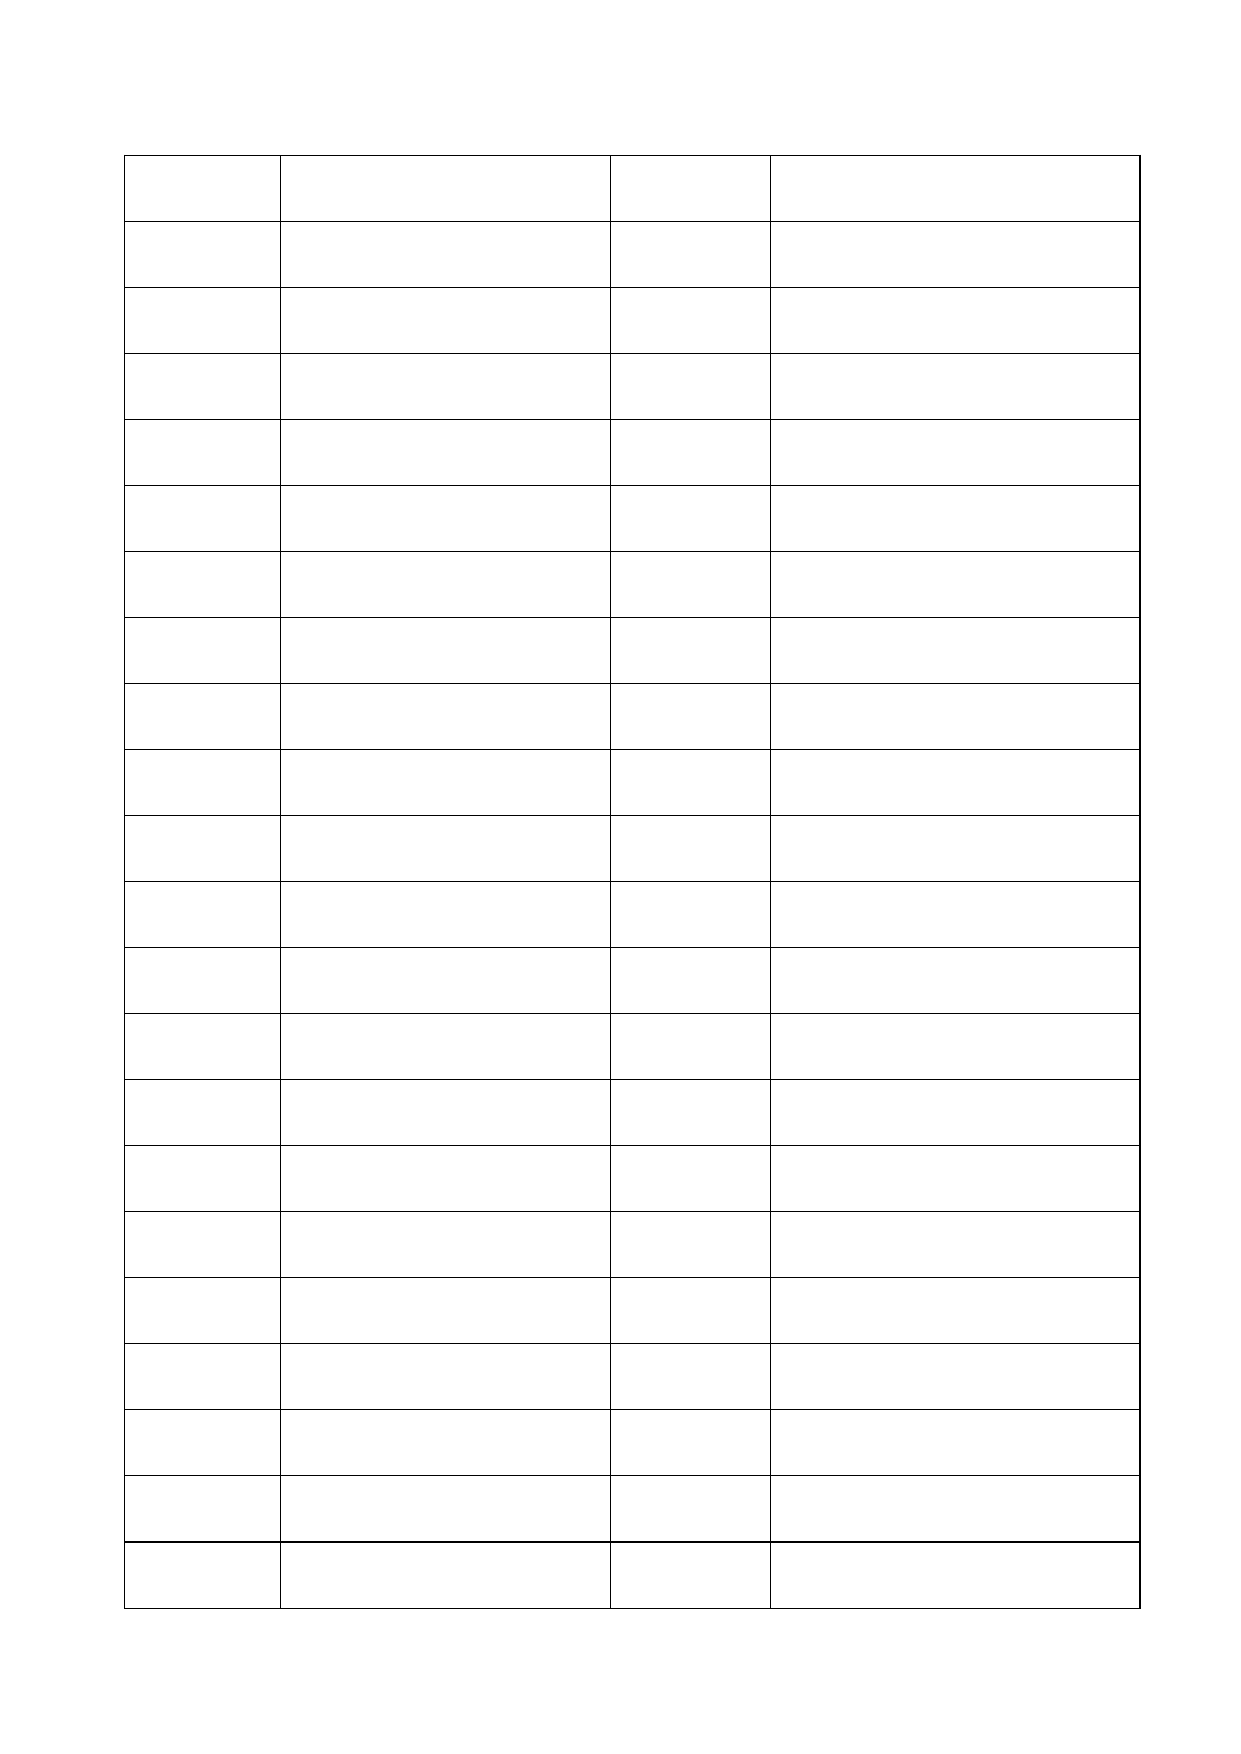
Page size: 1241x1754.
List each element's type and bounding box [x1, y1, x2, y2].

table_cell [611, 750, 770, 815]
table_cell [771, 486, 1139, 551]
table_cell [125, 684, 280, 749]
table_cell [281, 1080, 610, 1145]
table_cell [281, 552, 610, 617]
table_cell [281, 816, 610, 881]
table_cell [611, 354, 770, 419]
table_cell [125, 354, 280, 419]
table_cell [771, 1344, 1139, 1409]
table_cell [771, 1212, 1139, 1277]
table_cell [771, 1146, 1139, 1211]
table_cell [281, 684, 610, 749]
table_cell [125, 1344, 280, 1409]
table_cell [125, 1212, 280, 1277]
table_cell [771, 156, 1139, 221]
table_cell [611, 816, 770, 881]
table_cell [771, 1080, 1139, 1145]
table_cell [611, 222, 770, 287]
table_cell [771, 1410, 1139, 1475]
table_cell [281, 1146, 610, 1211]
table_cell [281, 1212, 610, 1277]
table_cell [611, 1014, 770, 1079]
table_cell [281, 420, 610, 485]
table_cell [771, 1476, 1139, 1541]
table_cell [611, 420, 770, 485]
table_cell [611, 1146, 770, 1211]
table_cell [125, 222, 280, 287]
table_cell [771, 354, 1139, 419]
table_cell [281, 1278, 610, 1343]
table_cell [125, 1410, 280, 1475]
table_cell [125, 486, 280, 551]
table_cell [611, 1080, 770, 1145]
table_cell [771, 288, 1139, 353]
table_cell [771, 684, 1139, 749]
table_cell [125, 420, 280, 485]
table_cell [611, 156, 770, 221]
table_cell [771, 1014, 1139, 1079]
table_cell [771, 618, 1139, 683]
table_cell [771, 1543, 1139, 1607]
table_cell [771, 948, 1139, 1013]
table_cell [611, 1278, 770, 1343]
table_cell [771, 420, 1139, 485]
table_cell [125, 618, 280, 683]
table_cell [125, 156, 280, 221]
table_cell [771, 816, 1139, 881]
table_cell [281, 882, 610, 947]
table_cell [281, 1344, 610, 1409]
table_cell [281, 156, 610, 221]
table_cell [611, 1344, 770, 1409]
table_cell [771, 222, 1139, 287]
table_cell [125, 948, 280, 1013]
table_cell [611, 486, 770, 551]
table_cell [611, 684, 770, 749]
table_cell [281, 1410, 610, 1475]
table_cell [611, 288, 770, 353]
table_cell [125, 1014, 280, 1079]
table_cell [281, 1476, 610, 1541]
table_cell [125, 750, 280, 815]
table_cell [771, 552, 1139, 617]
table_cell [771, 1278, 1139, 1343]
table_cell [281, 1543, 610, 1607]
table_cell [125, 1146, 280, 1211]
table_cell [611, 882, 770, 947]
table_cell [125, 552, 280, 617]
table_cell [611, 1212, 770, 1277]
table_cell [125, 1543, 280, 1607]
table_cell [611, 1410, 770, 1475]
table_cell [281, 486, 610, 551]
table_cell [771, 750, 1139, 815]
table_cell [281, 618, 610, 683]
table_cell [611, 1476, 770, 1541]
table_cell [281, 750, 610, 815]
table_cell [281, 1014, 610, 1079]
table_cell [611, 948, 770, 1013]
table_cell [125, 1476, 280, 1541]
table_cell [611, 1543, 770, 1607]
table_cell [611, 618, 770, 683]
table_cell [125, 1278, 280, 1343]
table_cell [281, 288, 610, 353]
table_cell [771, 882, 1139, 947]
table_cell [125, 1080, 280, 1145]
table_cell [281, 948, 610, 1013]
table_cell [281, 222, 610, 287]
table_cell [611, 552, 770, 617]
table_cell [125, 288, 280, 353]
table_cell [281, 354, 610, 419]
table_cell [125, 816, 280, 881]
table_cell [125, 882, 280, 947]
